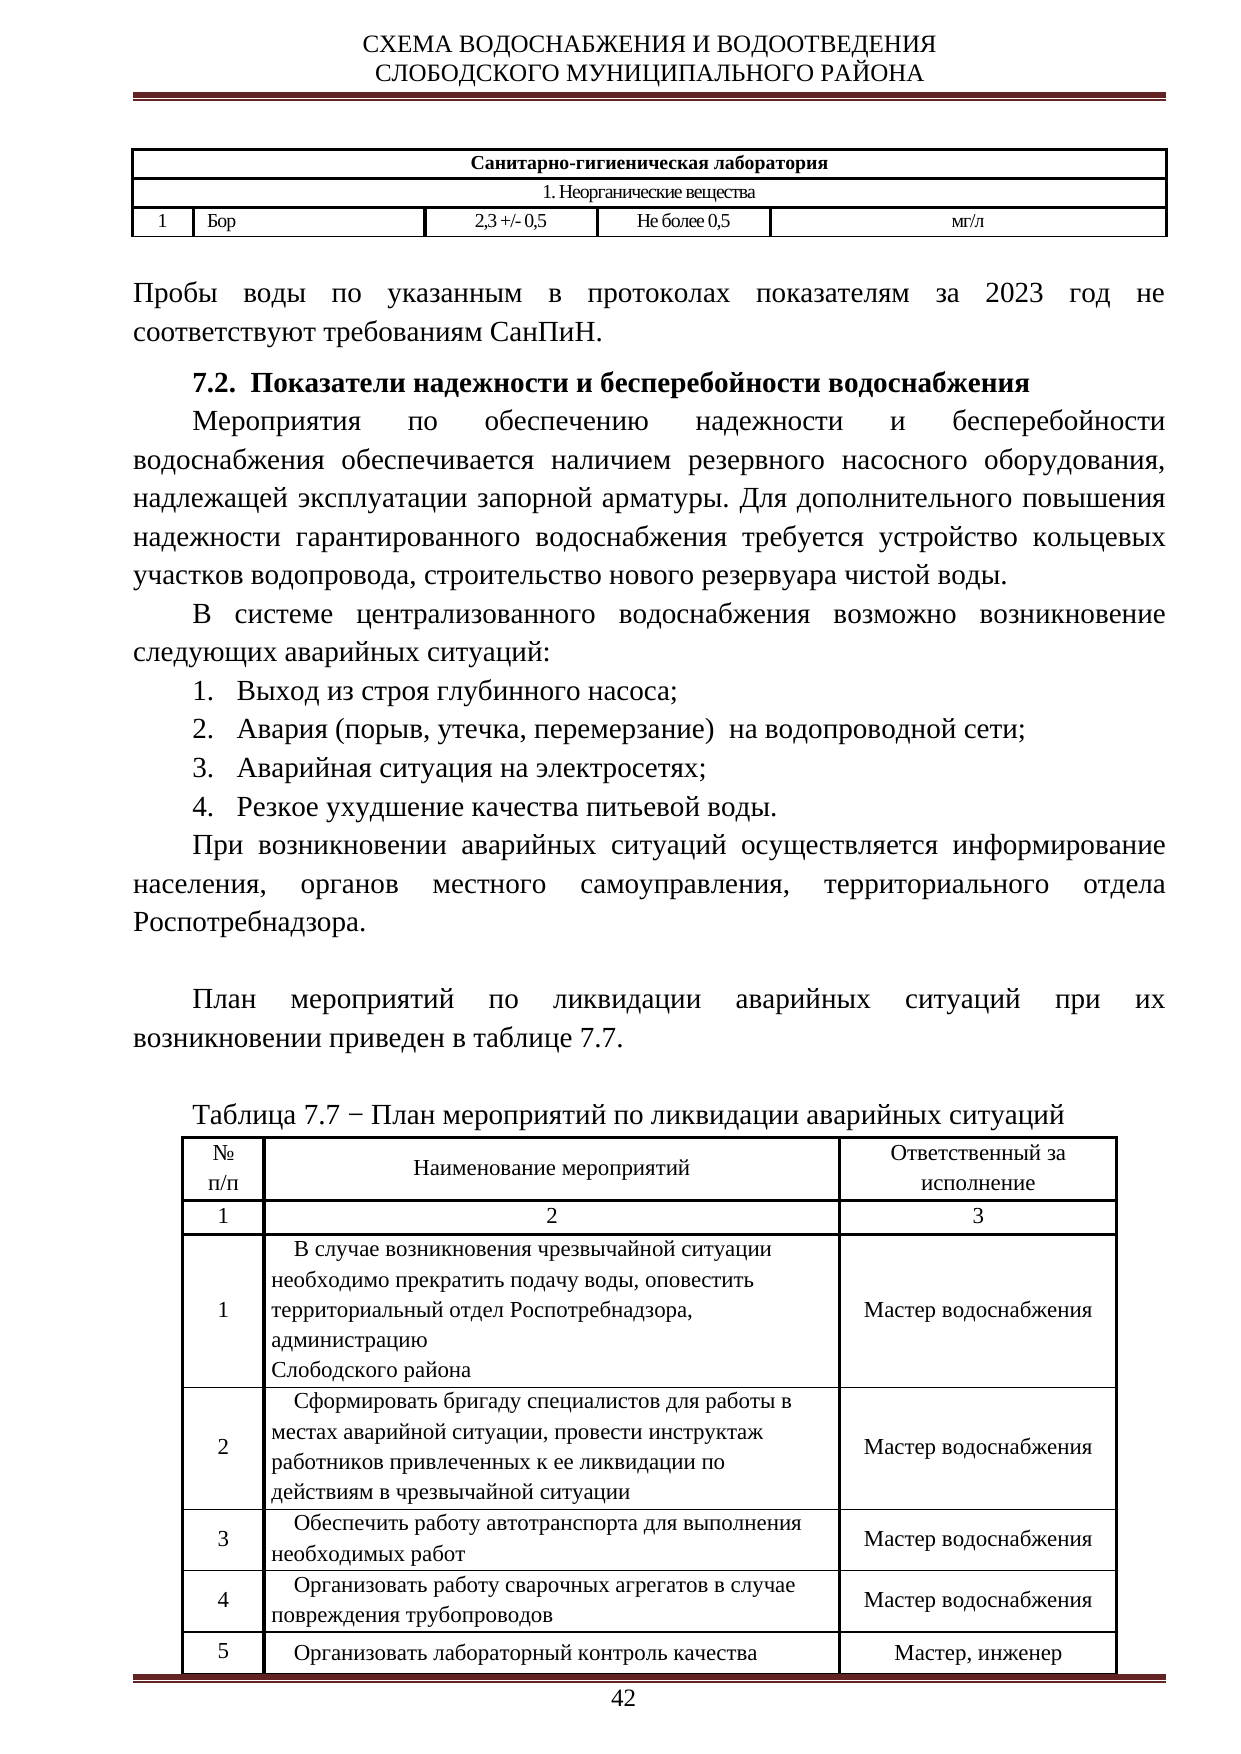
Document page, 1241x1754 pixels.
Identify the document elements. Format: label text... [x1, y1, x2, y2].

text При возникновении аварийных ситуаций осуществляется информирование населения, органов местного самоуправления, территориального отдела Роспотребнадзора. [133, 827, 1166, 938]
list Мероприятия по обеспечению надежности и бесперебойности водоснабжения обеспечивается наличием резервного насосного оборудования, надлежащей эксплуатации запорной арматуры. Для дополнительного повышения надежности гарантированного водоснабжения требуется устройство кольцевых участков водопровода, строительство нового резервуара чистой воды. [133, 403, 1166, 591]
subtitle 7.2. Показатели надежности и бесперебойности водоснабжения [133, 365, 1166, 398]
table_header № п/п [184, 1139, 262, 1199]
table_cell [266, 1633, 838, 1672]
list Резкое ухудшение качества питьевой воды. [133, 789, 1166, 822]
table_cell 1 [184, 1202, 262, 1232]
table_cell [841, 1633, 1115, 1672]
table_cell Санитарно-гигиеническая лаборатория [134, 151, 1165, 177]
table_header Наименование мероприятий [266, 1139, 838, 1199]
text Таблица 7.7 − План мероприятий по ликвидации аварийных ситуаций [133, 1097, 1166, 1131]
table_cell 2 [184, 1388, 262, 1508]
table_cell Мастер водоснабжения [841, 1388, 1115, 1508]
table_cell 5 [184, 1633, 262, 1672]
table_cell Сформировать бригаду специалистов для работы в местах аварийной ситуации, провести инструктаж работников привлеченных к ее ликвидации по действиям в чрезвычайной ситуации [266, 1388, 838, 1508]
table_cell 3 [841, 1202, 1115, 1232]
table_cell мг/л [772, 209, 1165, 236]
list Авария (порыв, утечка, перемерзание) на водопроводной сети; [133, 712, 1166, 745]
table_cell 1 [134, 209, 192, 236]
list Выход из строя глубинного насоса; [133, 673, 1166, 707]
text План мероприятий по ликвидации аварийных ситуаций при их возникновении приведен в таблице 7.7. [133, 981, 1166, 1053]
table_header Ответственный за исполнение [841, 1139, 1115, 1199]
table_cell 2 [266, 1202, 838, 1232]
table_cell Мастер водоснабжения [841, 1236, 1115, 1387]
table_cell 1 [184, 1236, 262, 1387]
table_cell 3 [184, 1510, 262, 1570]
table_cell Обеспечить работу автотранспорта для выполнения необходимых работ [266, 1510, 838, 1570]
table_cell 4 [184, 1571, 262, 1631]
list Аварийная ситуация на электросетях; [133, 750, 1166, 784]
table_cell Мастер водоснабжения [841, 1510, 1115, 1570]
table_cell 1. Неорганические вещества [134, 180, 1165, 206]
text В системе централизованного водоснабжения возможно возникновение следующих аварийных ситуаций: [133, 596, 1166, 668]
list Пробы воды по указанным в протоколах показателям за 2023 год не соответствуют требованиям СанПиН. [133, 275, 1166, 347]
table_cell 2,3 +/- 0,5 [427, 209, 596, 236]
table_cell В случае возникновения чрезвычайной ситуации необходимо прекратить подачу воды, оповестить территориальный отдел Роспотребнадзора, администрацию Слободского района [266, 1236, 838, 1387]
table_cell Не более 0,5 [599, 209, 769, 236]
table_cell Организовать работу сварочных агрегатов в случае повреждения трубопроводов [266, 1571, 838, 1631]
table_cell Бор [195, 209, 423, 236]
table_cell Мастер водоснабжения [841, 1571, 1115, 1631]
